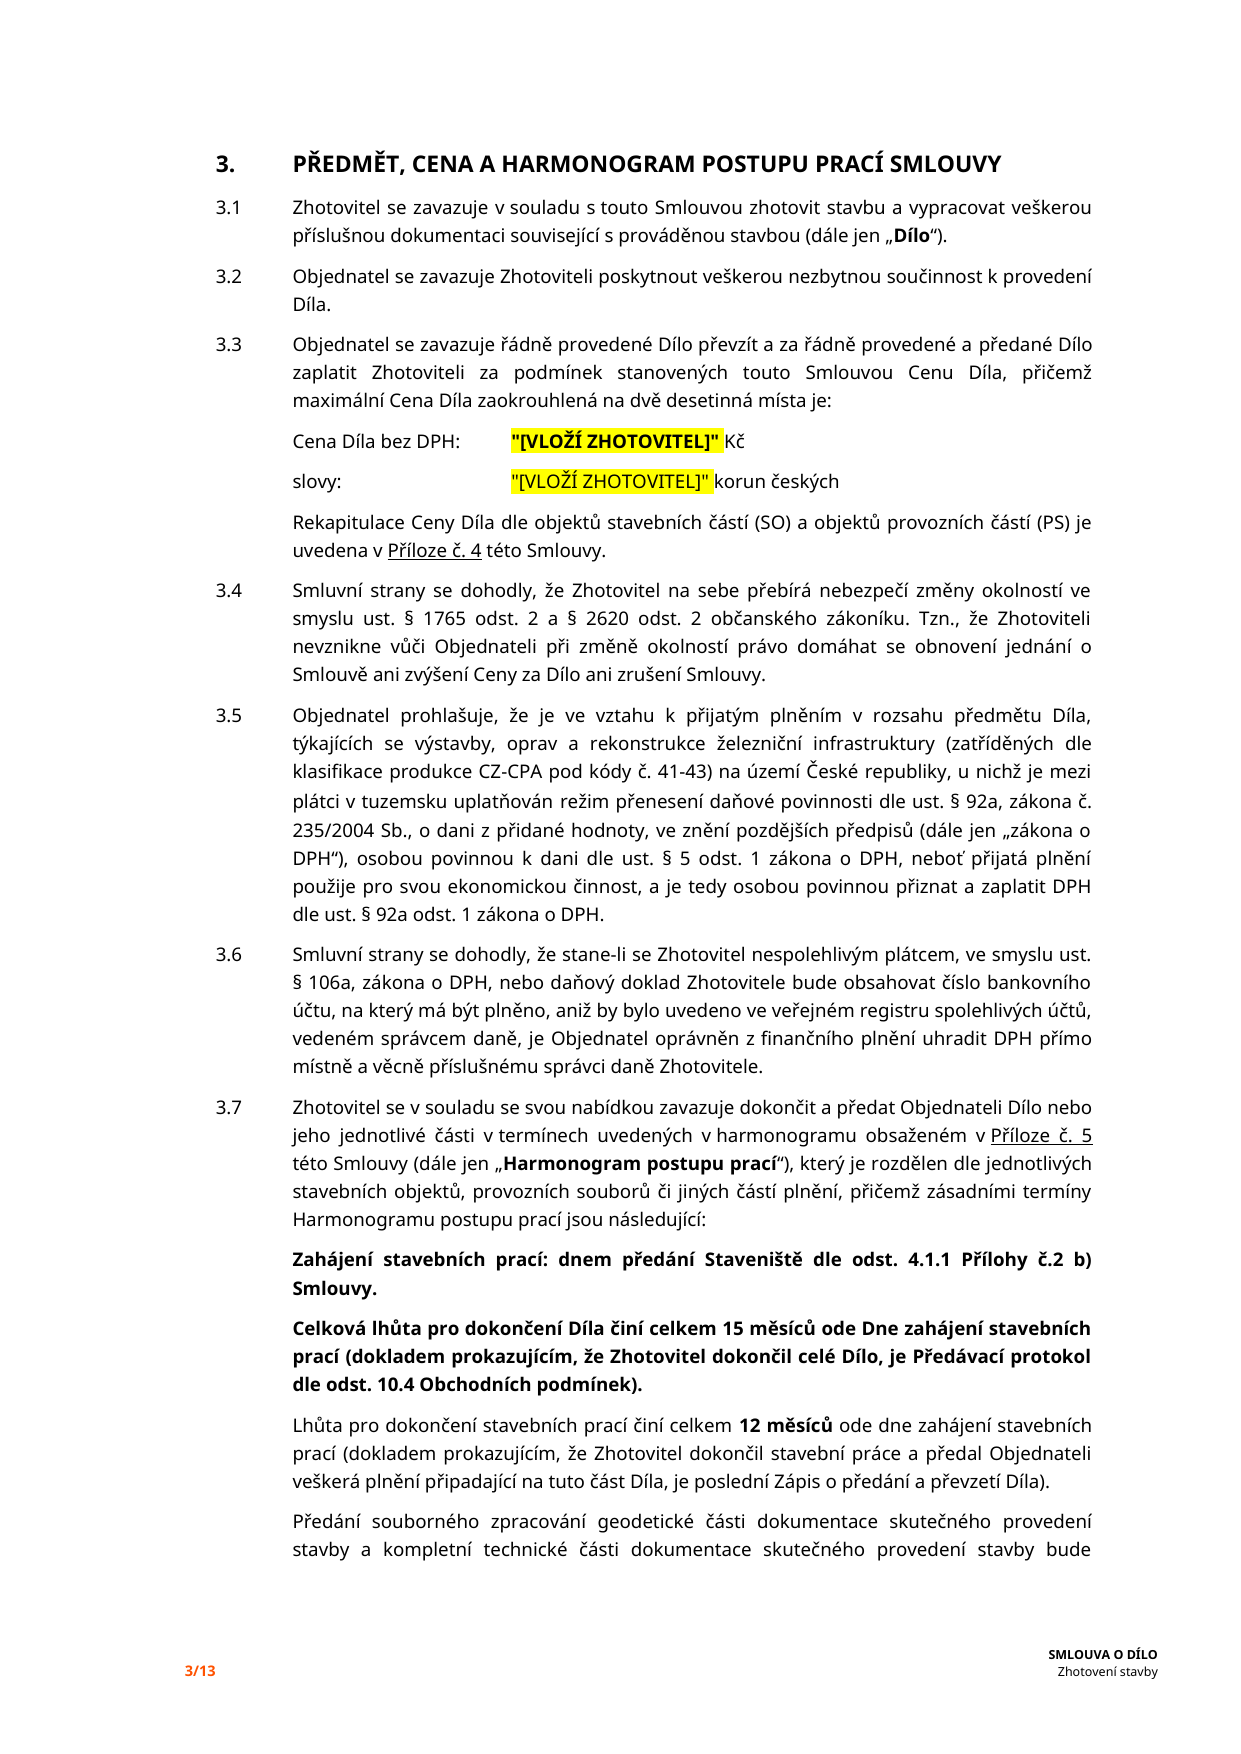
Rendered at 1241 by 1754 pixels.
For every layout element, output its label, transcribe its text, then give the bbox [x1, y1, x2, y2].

text Zahájení stavebních prací: dnem předání Staveniště dle odst. 4.1.1 Přílohy č.2 b) Smlouvy. [292, 1247, 1093, 1300]
text Celková lhůta pro dokončení Díla činí celkem 15 měsíců ode Dne zahájení stavebních prací (dokladem prokazujícím, že Zhotovitel dokončil celé Dílo, je Předávací protokol dle odst. 10.4 Obchodních podmínek). [292, 1315, 1093, 1397]
text slovy: korun českých [292, 468, 1093, 494]
text PŘEDMĚT, CENA A HARMONOGRAM POSTUPU PRACÍ SMLOUVY [216, 147, 1093, 179]
text Zhotovitel se zavazuje v souladu s touto Smlouvou zhotovit stavbu a vypracovat veškerou příslušnou dokumentaci související s prováděnou stavbou (dále jen „Dílo“). [216, 194, 1093, 248]
text Objednatel se zavazuje řádně provedené Dílo převzít a za řádně provedené a předané Dílo zaplatit Zhotoviteli za podmínek stanovených touto Smlouvou Cenu Díla, přičemž maximální Cena Díla zaokrouhlená na dvě desetinná místa je: [216, 331, 1093, 413]
text Zhotovitel se v souladu se svou nabídkou zavazuje dokončit a předat Objednateli Dílo nebo jeho jednotlivé části v termínech uvedených v harmonogramu obsaženém v Příloze č. 5 této Smlouvy (dále jen „Harmonogram postupu prací“), který je rozdělen dle jednotlivých stavebních objektů, provozních souborů či jiných částí plnění, přičemž zásadními termíny Harmonogramu postupu prací jsou následující: [216, 1094, 1093, 1232]
text Rekapitulace Ceny Díla dle objektů stavebních částí (SO) a objektů provozních částí (PS) je uvedena v Příloze č. 4 této Smlouvy. [292, 509, 1093, 563]
text Smluvní strany se dohodly, že Zhotovitel na sebe přebírá nebezpečí změny okolností ve smyslu ust. § 1765 odst. 2 a § 2620 odst. 2 občanského zákoníku. Tzn., že Zhotoviteli nevznikne vůči Objednateli při změně okolností právo domáhat se obnovení jednání o Smlouvě ani zvýšení Ceny za Dílo ani zrušení Smlouvy. [216, 578, 1093, 687]
text Objednatel se zavazuje Zhotoviteli poskytnout veškerou nezbytnou součinnost k provedení Díla. [216, 263, 1093, 316]
text Smluvní strany se dohodly, že stane-li se Zhotovitel nespolehlivým plátcem, ve smyslu ust. § 106a, zákona o DPH, nebo daňový doklad Zhotovitele bude obsahovat číslo bankovního účtu, na který má být plněno, aniž by bylo uvedeno ve veřejném registru spolehlivých účtů, vedeném správcem daně, je Objednatel oprávněn z finančního plnění uhradit DPH přímo místně a věcně příslušnému správci daně Zhotovitele. [216, 942, 1093, 1079]
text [292, 1508, 1093, 1562]
text Cena Díla bez DPH: Kč [292, 428, 511, 453]
text Cena Díla bez DPH: Kč [724, 428, 1093, 453]
text Objednatel prohlašuje, že je ve vztahu k přijatým plněním v rozsahu předmětu Díla, týkajících se výstavby, oprav a rekonstrukce železniční infrastruktury (zatříděných dle klasifikace produkce CZ-CPA pod kódy č. 41-43) na území České republiky, u nichž je mezi plátci v tuzemsku uplatňován režim přenesení daňové povinnosti dle ust. § 92a, zákona č. 235/2004 Sb., o dani z přidané hodnoty, ve znění pozdějších předpisů (dále jen „zákona o DPH“), osobou povinnou k dani dle ust. § 5 odst. 1 zákona o DPH, neboť přijatá plnění použije pro svou ekonomickou činnost, a je tedy osobou povinnou přiznat a zaplatit DPH dle ust. § 92a odst. 1 zákona o DPH. [216, 702, 1093, 927]
text Lhůta pro dokončení stavebních prací činí celkem 12 měsíců ode dne zahájení stavebních prací (dokladem prokazujícím, že Zhotovitel dokončil stavební práce a předal Objednateli veškerá plnění připadající na tuto část Díla, je poslední Zápis o předání a převzetí Díla). [292, 1412, 1093, 1493]
